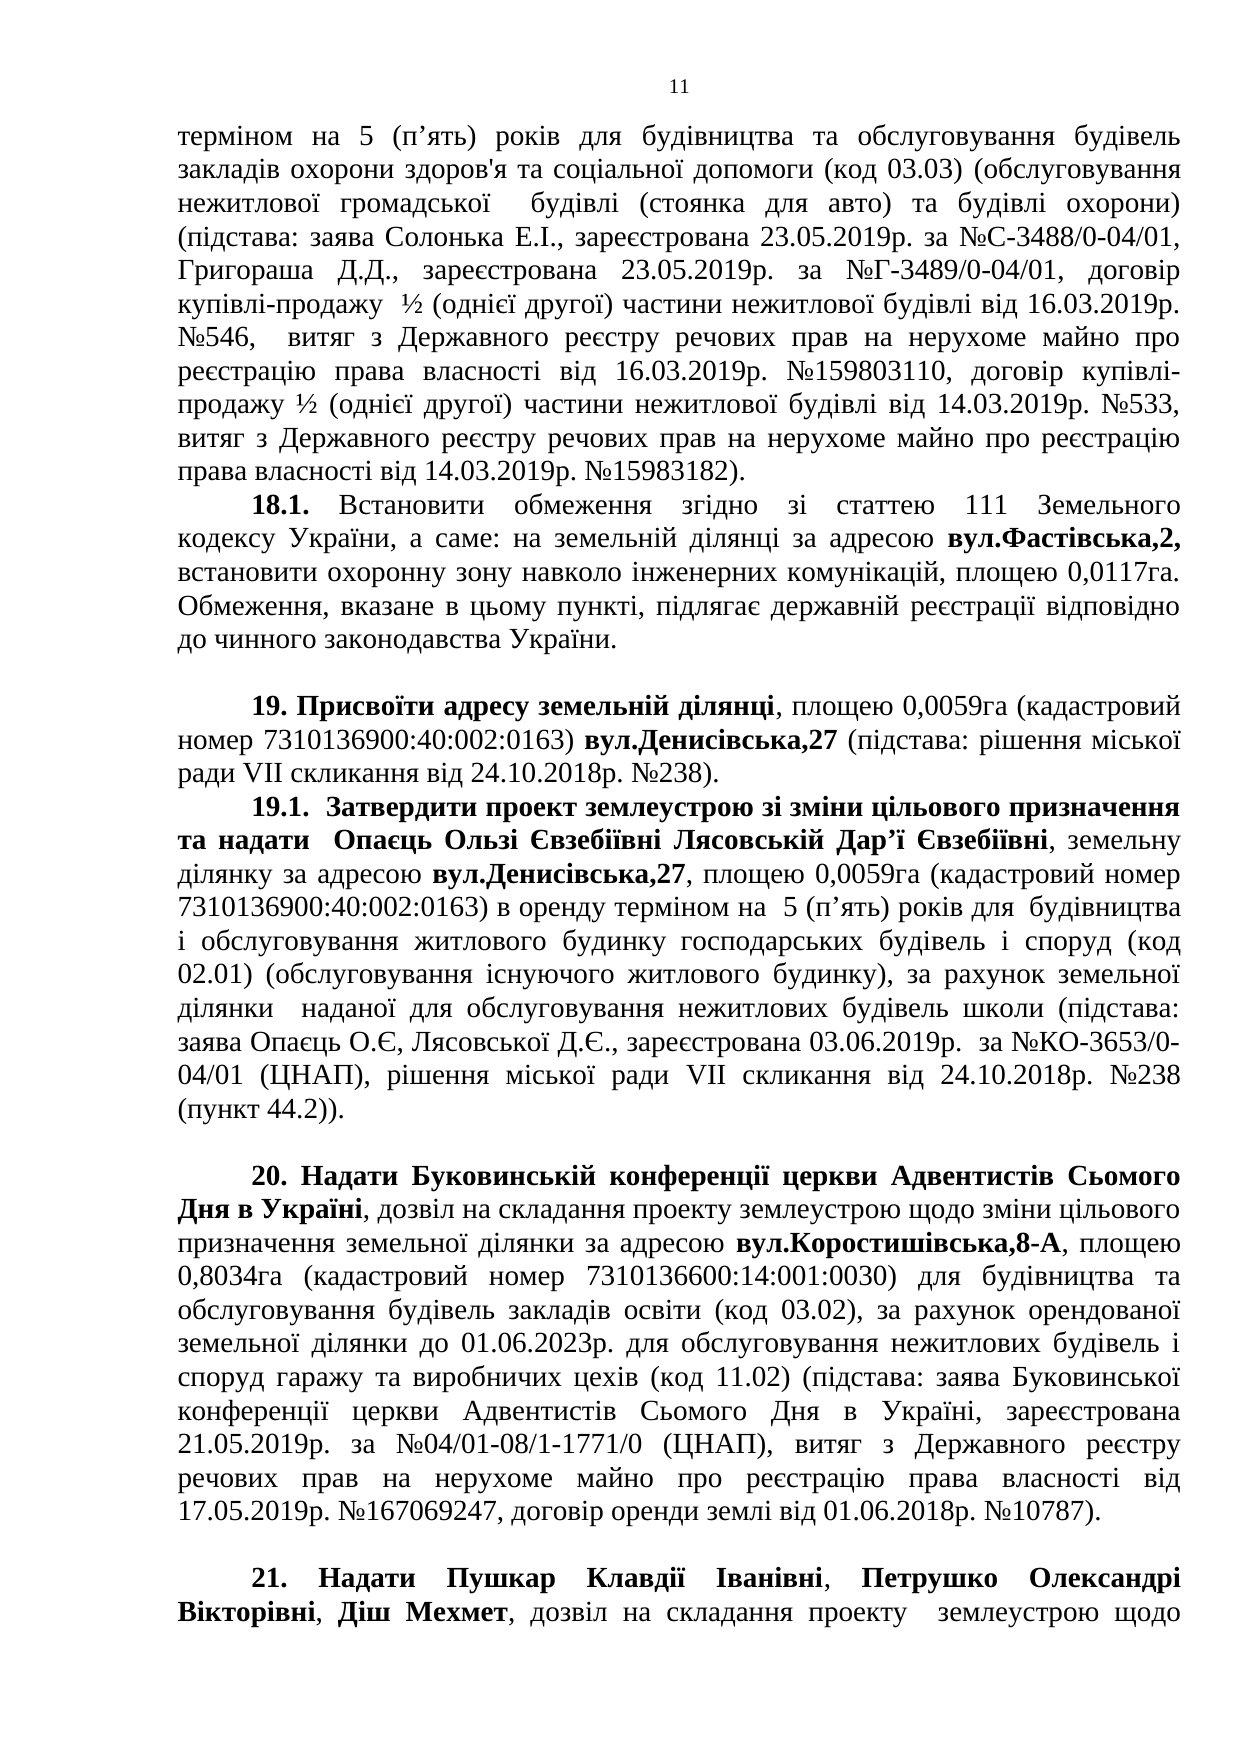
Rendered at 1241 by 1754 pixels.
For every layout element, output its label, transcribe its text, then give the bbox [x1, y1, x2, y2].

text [177, 1560, 1181, 1627]
text 19.1. Затвердити проект землеустрою зі зміни цільового призначення та надати Опаєць Ользі Євзебіївні Лясовській Дар’ї Євзебіївні, земельну ділянку за адресою вул.Денисівська,27, площею 0,0059га (кадастровий номер 7310136900:40:002:0163) в оренду терміном на 5 (п’ять) років для будівництва і обслуговування житлового будинку господарських будівель і споруд (код 02.01) (обслуговування існуючого житлового будинку), за рахунок земельної ділянки наданої для обслуговування нежитлових будівель школи (підстава: заява Опаєць О.Є, Лясовської Д.Є., зареєстрована 03.06.2019р. за №КО-3653/0-04/01 (ЦНАП), рішення міської ради VІІ скликання від 24.10.2018р. №238 (пункт 44.2)). [177, 923, 1181, 1124]
text 19.1. Затвердити проект землеустрою зі зміни цільового призначення та надати Опаєць Ользі Євзебіївні Лясовській Дар’ї Євзебіївні, земельну ділянку за адресою вул.Денисівська,27, площею 0,0059га (кадастровий номер 7310136900:40:002:0163) в оренду терміном на 5 (п’ять) років для будівництва і обслуговування житлового будинку господарських будівель і споруд (код 02.01) (обслуговування існуючого житлового будинку), за рахунок земельної ділянки наданої для обслуговування нежитлових будівель школи (підстава: заява Опаєць О.Є, Лясовської Д.Є., зареєстрована 03.06.2019р. за №КО-3653/0-04/01 (ЦНАП), рішення міської ради VІІ скликання від 24.10.2018р. №238 (пункт 44.2)). [177, 789, 1181, 931]
text 19. Присвоїти адресу земельній ділянці, площею 0,0059га (кадастровий номер 7310136900:40:002:0163) вул.Денисівська,27 (підстава: рішення міської ради VІІ скликання від 24.10.2018р. №238). [177, 688, 1181, 789]
text 18.1. Встановити обмеження згідно зі статтею 111 Земельного кодексу України, а саме: на земельній ділянці за адресою вул.Фастівська,2, встановити охоронну зону навколо інженерних комунікацій, площею 0,0117га. Обмеження, вказане в цьому пункті, підлягає державній реєстрації відповідно до чинного законодавства України. [177, 487, 1181, 655]
text 20. Надати Буковинській конференції церкви Адвентистів Сьомого Дня в Україні, дозвіл на складання проекту землеустрою щодо зміни цільового призначення земельної ділянки за адресою вул.Коростишівська,8-А, площею 0,8034га (кадастровий номер 7310136600:14:001:0030) для будівництва та обслуговування будівель закладів освіти (код 03.02), за рахунок орендованої земельної ділянки до 01.06.2023р. для обслуговування нежитлових будівель і споруд гаражу та виробничих цехів (код 11.02) (підстава: заява Буковинської конференції церкви Адвентистів Сьомого Дня в Україні, зареєстрована 21.05.2019р. за №04/01-08/1-1771/0 (ЦНАП), витяг з Державного реєстру речових прав на нерухоме майно про реєстрацію права власності від 17.05.2019р. №167069247, договір оренди землі від 01.06.2018р. №10787). [177, 1158, 1181, 1527]
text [177, 152, 1181, 487]
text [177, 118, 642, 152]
